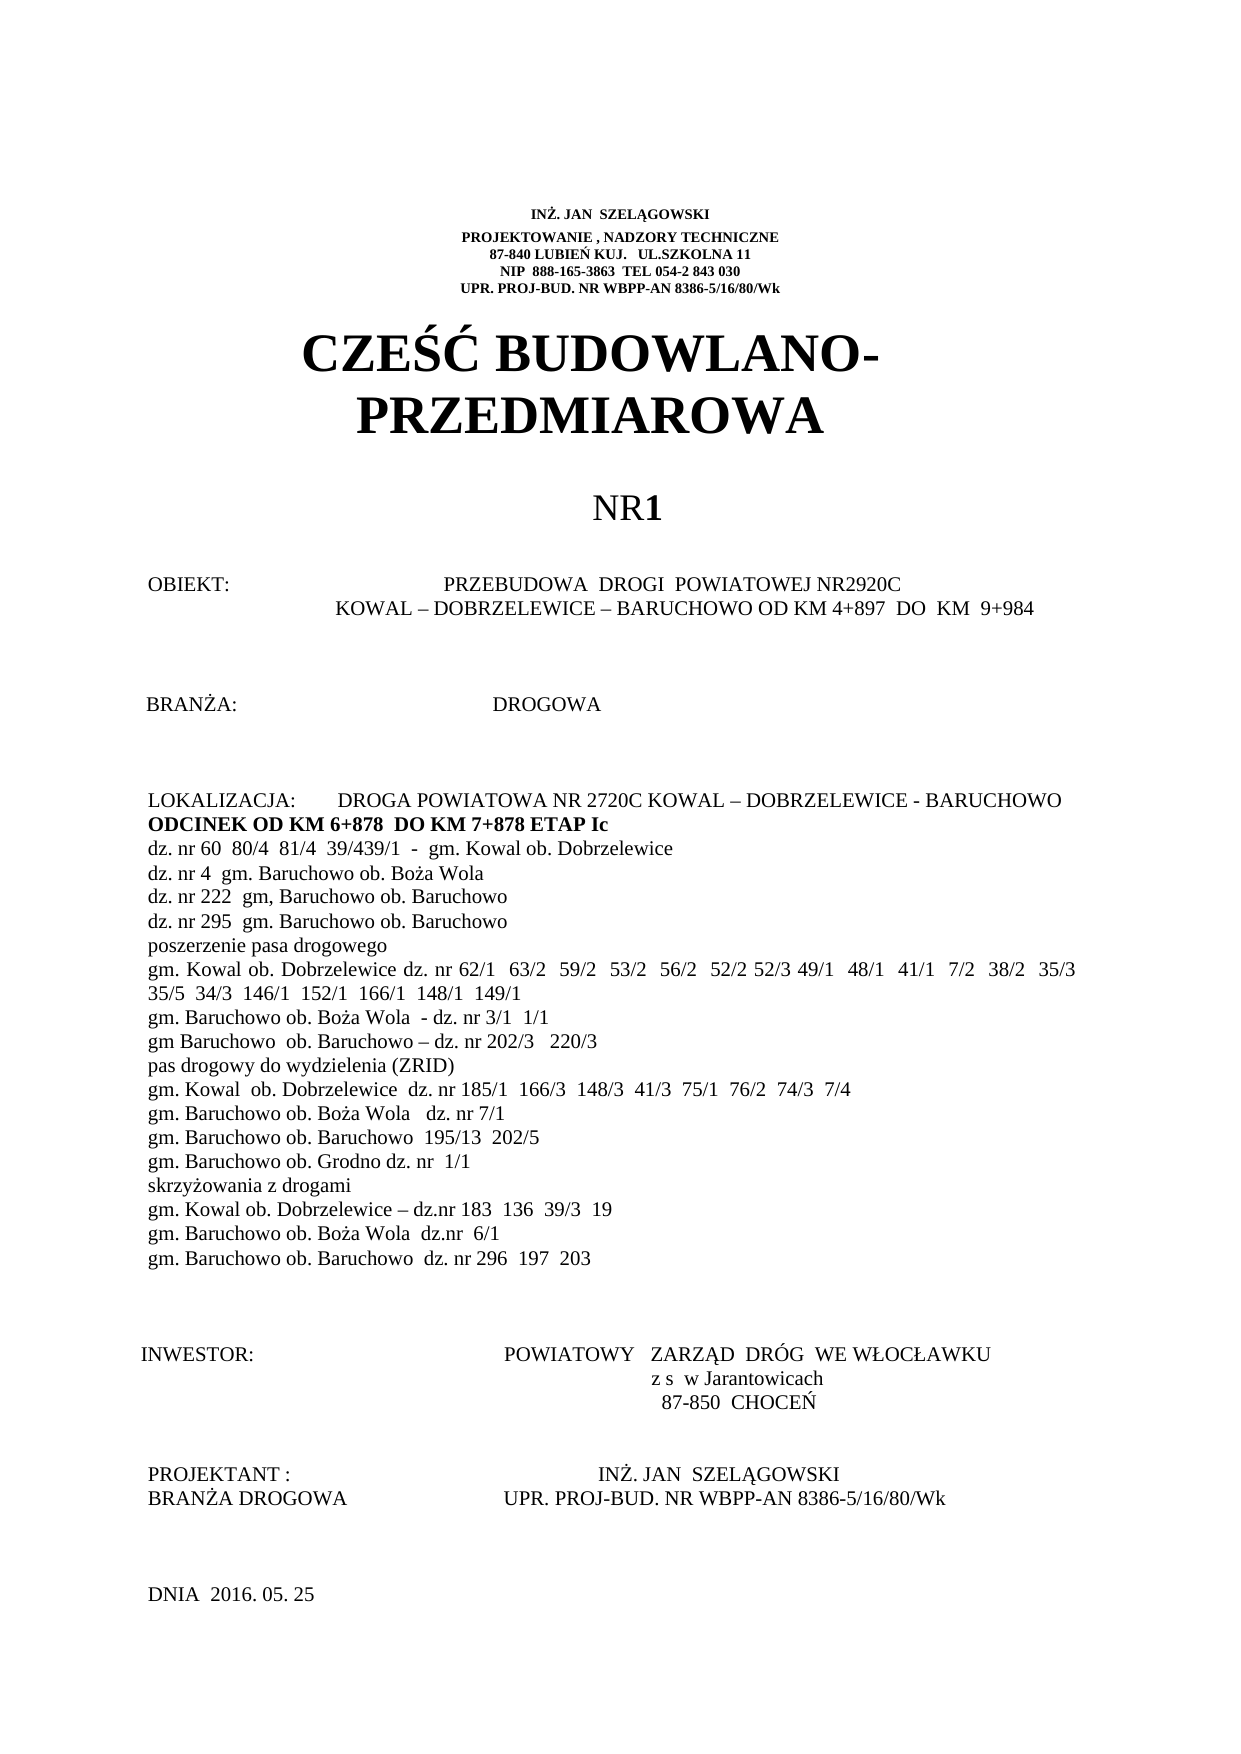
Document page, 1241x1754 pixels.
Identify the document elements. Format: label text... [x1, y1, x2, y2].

text gm. Baruchowo ob. Baruchowo 195/13 202/5 [148, 1125, 1078, 1149]
text CZEŚĆ BUDOWLANO- PRZEDMIAROWA [88, 321, 1093, 446]
text gm. Kowal ob. Dobrzelewice dz. nr 62/1 63/2 59/2 53/2 56/2 52/2 52/3 49/1 48/1 41/1 7/2 38/2 35/3 35/5 34/3 146/1 152/1 166/1 148/1 149/1 [148, 957, 1078, 1005]
text NR1 [177, 485, 1078, 528]
text gm. Baruchowo ob. Boża Wola dz.nr 6/1 [148, 1221, 1078, 1245]
text NIP 888-165-3863 TEL 054-2 843 030 [148, 263, 1093, 279]
text ODCINEK OD KM 6+878 DO KM 7+878 ETAP Ic [148, 812, 1078, 836]
text dz. nr 295 gm. Baruchowo ob. Baruchowo [148, 908, 1078, 933]
text pas drogowy do wydzielenia (ZRID) [148, 1053, 1078, 1077]
text 87-840 LUBIEŃ KUJ. UL.SZKOLNA 11 [148, 246, 1093, 263]
text gm. Kowal ob. Dobrzelewice dz. nr 185/1 166/3 148/3 41/3 75/1 76/2 74/3 7/4 [148, 1077, 1078, 1101]
text gm Baruchowo ob. Baruchowo – dz. nr 202/3 220/3 [148, 1029, 1078, 1053]
text BRANŻA DROGOWA UPR. PROJ-BUD. NR WBPP-AN 8386-5/16/80/Wk [148, 1486, 1093, 1510]
text OBIEKT: PRZEBUDOWA DROGI POWIATOWEJ NR2920C [148, 572, 1093, 596]
text gm. Baruchowo ob. Baruchowo dz. nr 296 197 203 [148, 1245, 1078, 1269]
text gm. Baruchowo ob. Grodno dz. nr 1/1 [148, 1149, 1078, 1173]
text INWESTOR: POWIATOWY ZARZĄD DRÓG WE WŁOCŁAWKU [88, 1342, 1093, 1366]
text DNIA 2016. 05. 25 [148, 1582, 1093, 1606]
text PROJEKTOWANIE , NADZORY TECHNICZNE [148, 229, 1093, 246]
text skrzyżowania z drogami [148, 1173, 1078, 1197]
text gm. Baruchowo ob. Boża Wola dz. nr 7/1 [148, 1101, 1078, 1125]
text dz. nr 60 80/4 81/4 39/439/1 - gm. Kowal ob. Dobrzelewice [363, 836, 1078, 860]
text poszerzenie pasa drogowego [148, 933, 1078, 957]
text dz. nr 222 gm, Baruchowo ob. Baruchowo [148, 884, 1078, 908]
text gm. Kowal ob. Dobrzelewice – dz.nr 183 136 39/3 19 [148, 1197, 1078, 1221]
text z s w Jarantowicach [88, 1366, 1093, 1390]
text gm. Baruchowo ob. Boża Wola - dz. nr 3/1 1/1 [148, 1005, 1078, 1029]
text dz. nr 4 gm. Baruchowo ob. Boża Wola [148, 860, 1078, 884]
text UPR. PROJ-BUD. NR WBPP-AN 8386-5/16/80/Wk [148, 279, 1093, 296]
text KOWAL – DOBRZELEWICE – BARUCHOWO OD KM 4+897 DO KM 9+984 [148, 596, 1093, 620]
text 87-850 CHOCEŃ [88, 1390, 1093, 1414]
text BRANŻA: DROGOWA [88, 692, 1093, 716]
text LOKALIZACJA: DROGA POWIATOWA NR 2720C KOWAL – DOBRZELEWICE - BARUCHOWO [148, 788, 1078, 812]
text PROJEKTANT : INŻ. JAN SZELĄGOWSKI [148, 1462, 1093, 1486]
text INŻ. JAN SZELĄGOWSKI [148, 206, 1093, 223]
text dz. nr 60 80/4 81/4 39/439/1 - gm. Kowal ob. Dobrzelewice [148, 836, 326, 860]
